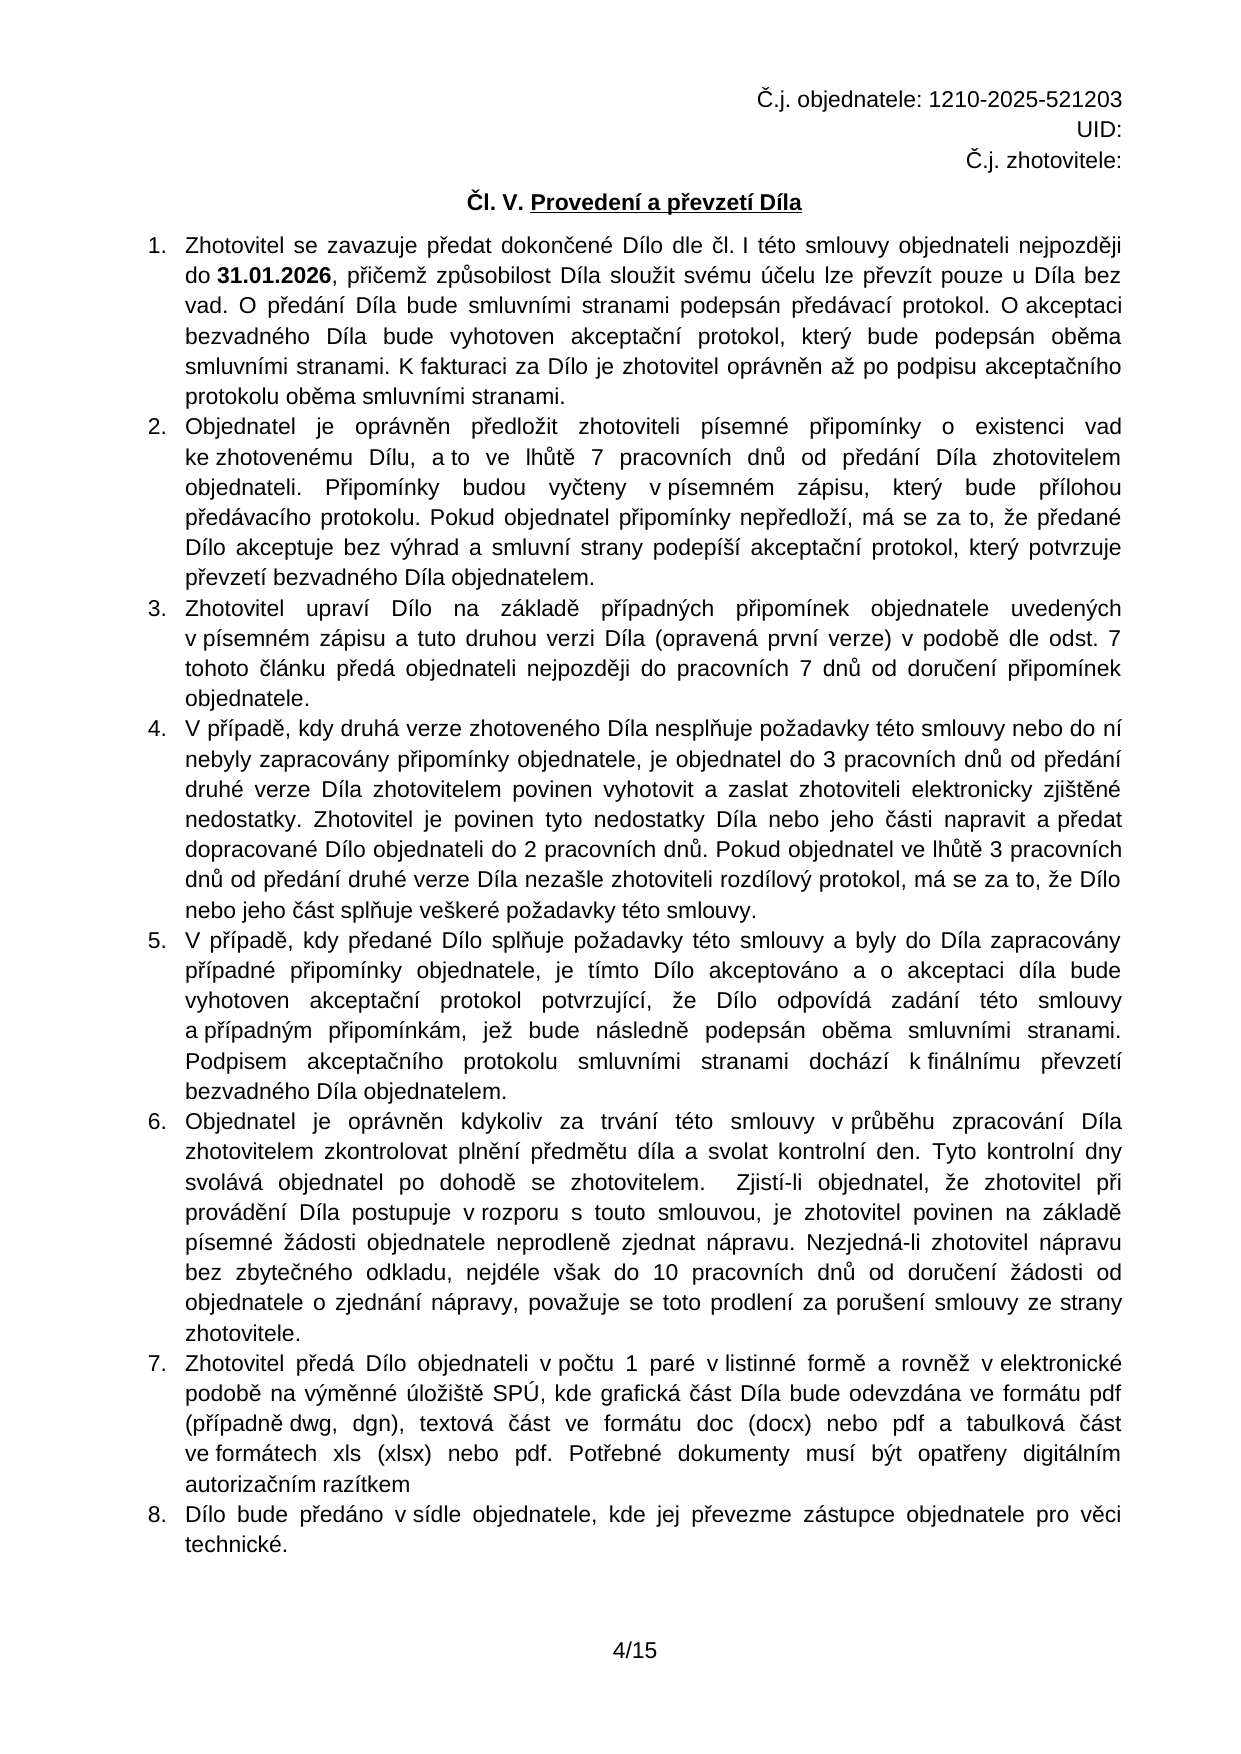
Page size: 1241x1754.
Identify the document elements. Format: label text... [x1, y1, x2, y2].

list V případě, kdy druhá verze zhotoveného Díla nesplňuje požadavky této smlouvy nebo do ní nebyly zapracovány připomínky objednatele, je objednatel do 3 pracovních dnů od předání druhé verze Díla zhotovitelem povinen vyhotovit a zaslat zhotoviteli elektronicky zjištěné nedostatky. Zhotovitel je povinen tyto nedostatky Díla nebo jeho části napravit a předat dopracované Dílo objednateli do 2 pracovních dnů. Pokud objednatel ve lhůtě 3 pracovních dnů od předání druhé verze Díla nezašle zhotoviteli rozdílový protokol, má se za to, že Dílo nebo jeho část splňuje veškeré požadavky této smlouvy. [148, 715, 1122, 923]
list Zhotovitel upraví Dílo na základě případných připomínek objednatele uvedených v písemném zápisu a tuto druhou verzi Díla (opravená první verze) v podobě dle odst. 7 tohoto článku předá objednateli nejpozději do pracovních 7 dnů od doručení připomínek objednatele. [148, 594, 1122, 712]
list Zhotovitel se zavazuje předat dokončené Dílo dle čl. I této smlouvy objednateli nejpozději do 31.01.2026, přičemž způsobilost Díla sloužit svému účelu lze převzít pouze u Díla bez vad. O předání Díla bude smluvními stranami podepsán předávací protokol. O akceptaci bezvadného Díla bude vyhotoven akceptační protokol, který bude podepsán oběma smluvními stranami. K fakturaci za Dílo je zhotovitel oprávněn až po podpisu akceptačního protokolu oběma smluvními stranami. [148, 232, 1122, 409]
list Zhotovitel předá Dílo objednateli v počtu 1 paré v listinné formě a rovněž v elektronické podobě na výměnné úložiště SPÚ, kde grafická část Díla bude odevzdána ve formátu pdf (případně dwg, dgn), textová část ve formátu doc (docx) nebo pdf a tabulková část ve formátech xls (xlsx) nebo pdf. Potřebné dokumenty musí být opatřeny digitálním autorizačním razítkem [148, 1350, 1122, 1497]
list Objednatel je oprávněn předložit zhotoviteli písemné připomínky o existenci vad ke zhotovenému Dílu, a to ve lhůtě 7 pracovních dnů od předání Díla zhotovitelem objednateli. Připomínky budou vyčteny v písemném zápisu, který bude přílohou předávacího protokolu. Pokud objednatel připomínky nepředloží, má se za to, že předané Dílo akceptuje bez výhrad a smluvní strany podepíší akceptační protokol, který potvrzuje převzetí bezvadného Díla objednatelem. [148, 413, 1122, 591]
text Provedení a převzetí Díla [148, 189, 1122, 216]
list Objednatel je oprávněn kdykoliv za trvání této smlouvy v průběhu zpracování Díla zhotovitelem zkontrolovat plnění předmětu díla a svolat kontrolní den. Tyto kontrolní dny svolává objednatel po dohodě se zhotovitelem. Zjistí-li objednatel, že zhotovitel při provádění Díla postupuje v rozporu s touto smlouvou, je zhotovitel povinen na základě písemné žádosti objednatele neprodleně zjednat nápravu. Nezjedná-li zhotovitel nápravu bez zbytečného odkladu, nejdéle však do 10 pracovních dnů od doručení žádosti od objednatele o zjednání nápravy, považuje se toto prodlení za porušení smlouvy ze strany zhotovitele. [148, 1108, 1122, 1346]
list Dílo bude předáno v sídle objednatele, kde jej převezme zástupce objednatele pro věci technické. [148, 1501, 1122, 1557]
list V případě, kdy předané Dílo splňuje požadavky této smlouvy a byly do Díla zapracovány případné připomínky objednatele, je tímto Dílo akceptováno a o akceptaci díla bude vyhotoven akceptační protokol potvrzující, že Dílo odpovídá zadání této smlouvy a případným připomínkám, jež bude následně podepsán oběma smluvními stranami. Podpisem akceptačního protokolu smluvními stranami dochází k finálnímu převzetí bezvadného Díla objednatelem. [148, 927, 1122, 1104]
